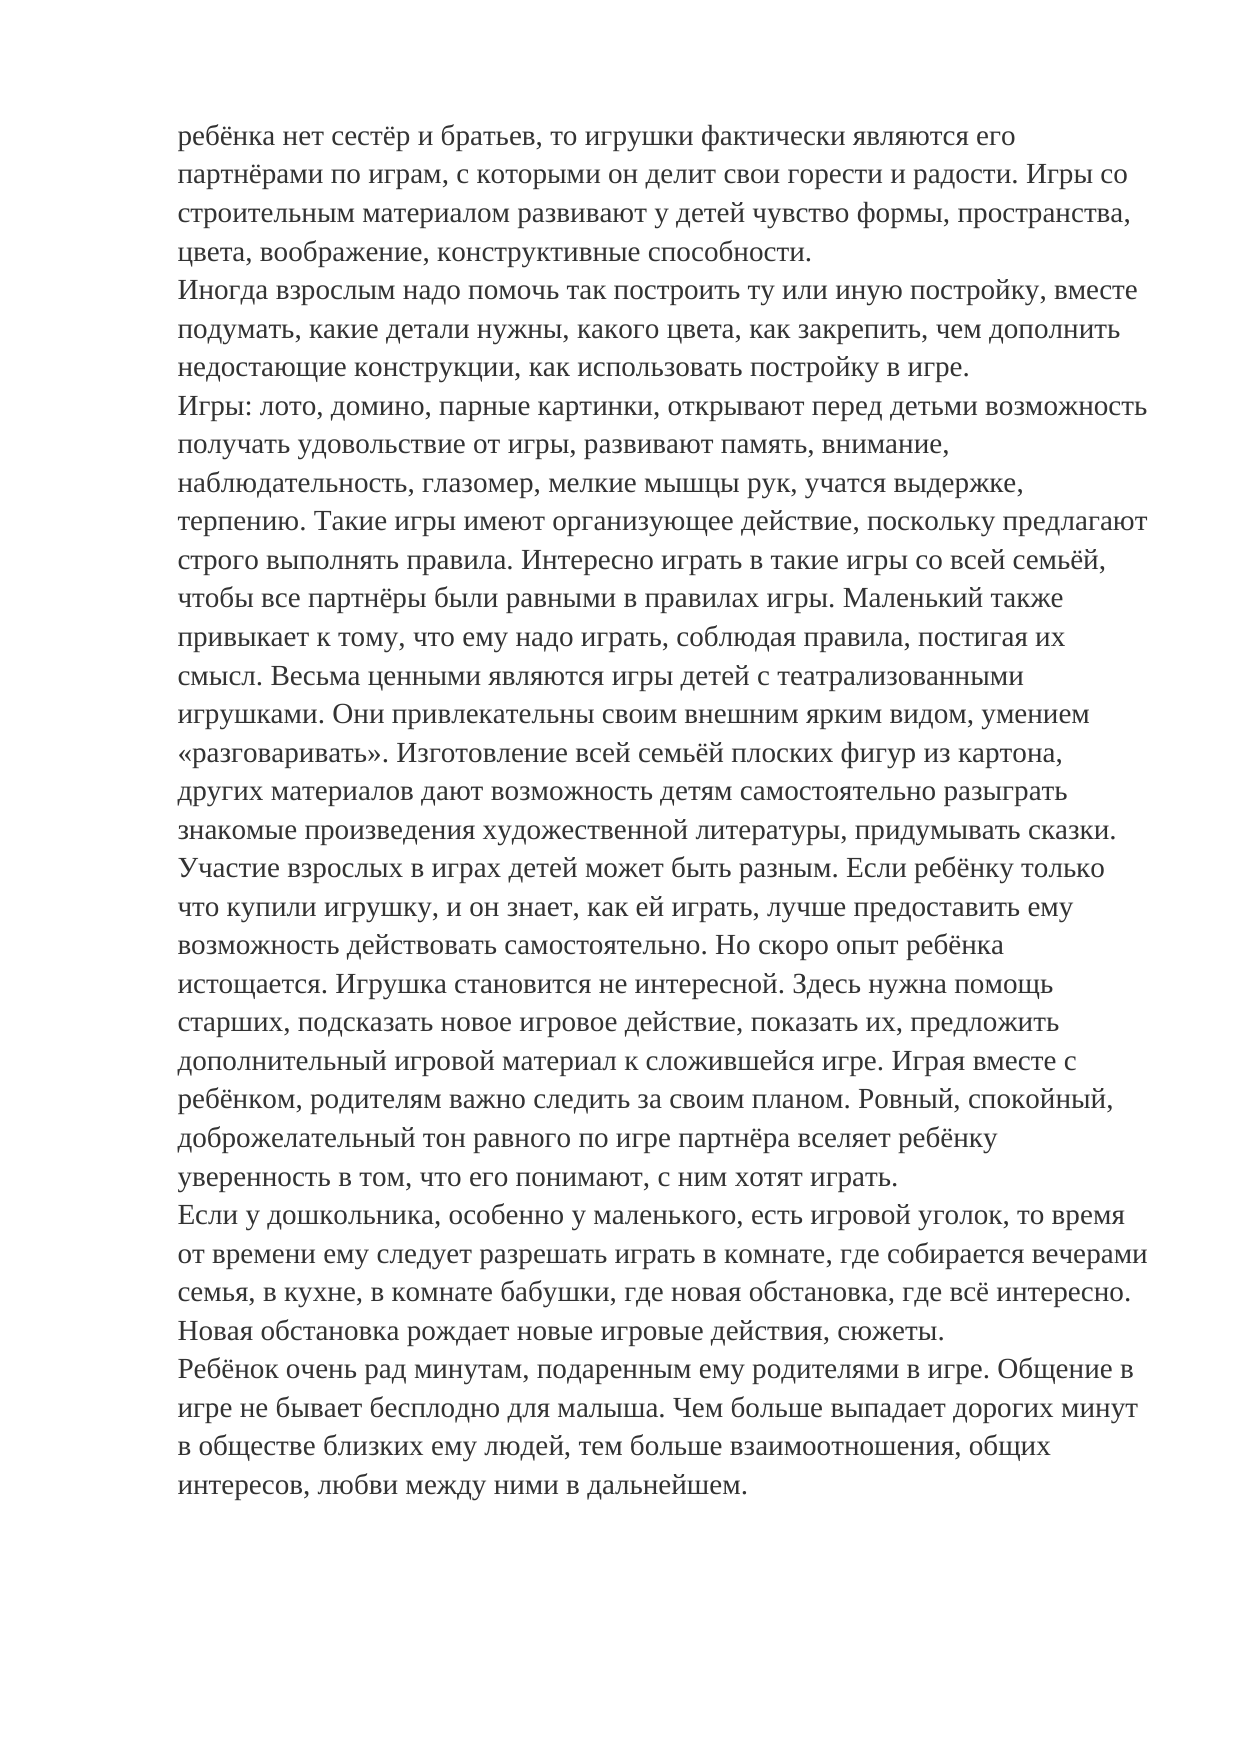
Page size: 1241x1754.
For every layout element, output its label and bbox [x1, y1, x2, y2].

text [177, 118, 1152, 1501]
